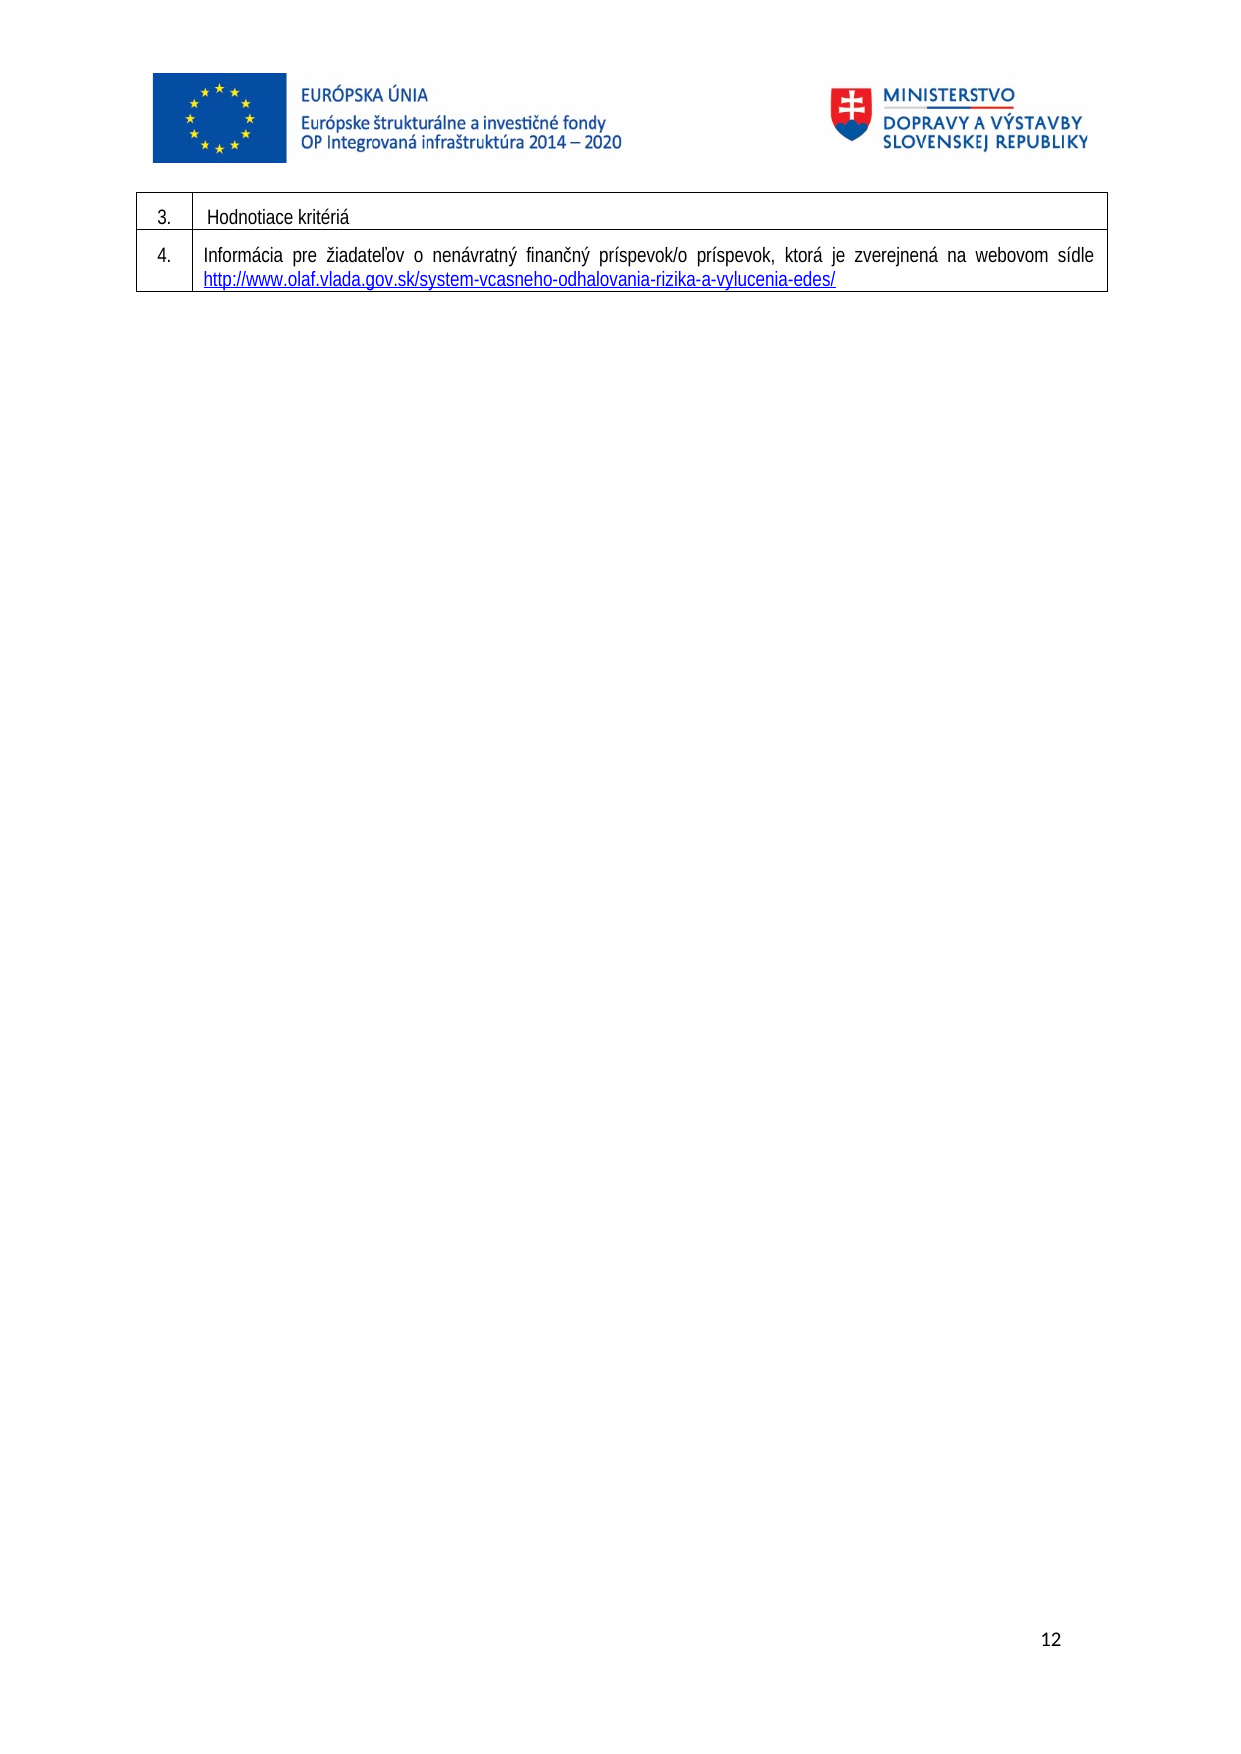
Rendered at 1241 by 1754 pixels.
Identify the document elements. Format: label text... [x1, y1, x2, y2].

table_cell Informácia pre žiadateľov o nenávratný finančný príspevok/o príspevok, ktorá je zverejnená na webovom sídle http://www.olaf.vlada.gov.sk/system-vcasneho-odhalovania-rizika-a-vylucenia-edes/ [193, 230, 1107, 291]
table_cell 3. [137, 193, 192, 229]
table_cell Hodnotiace kritériá [193, 193, 1107, 229]
table_cell 4. [137, 230, 192, 291]
picture [152, 73, 1088, 163]
